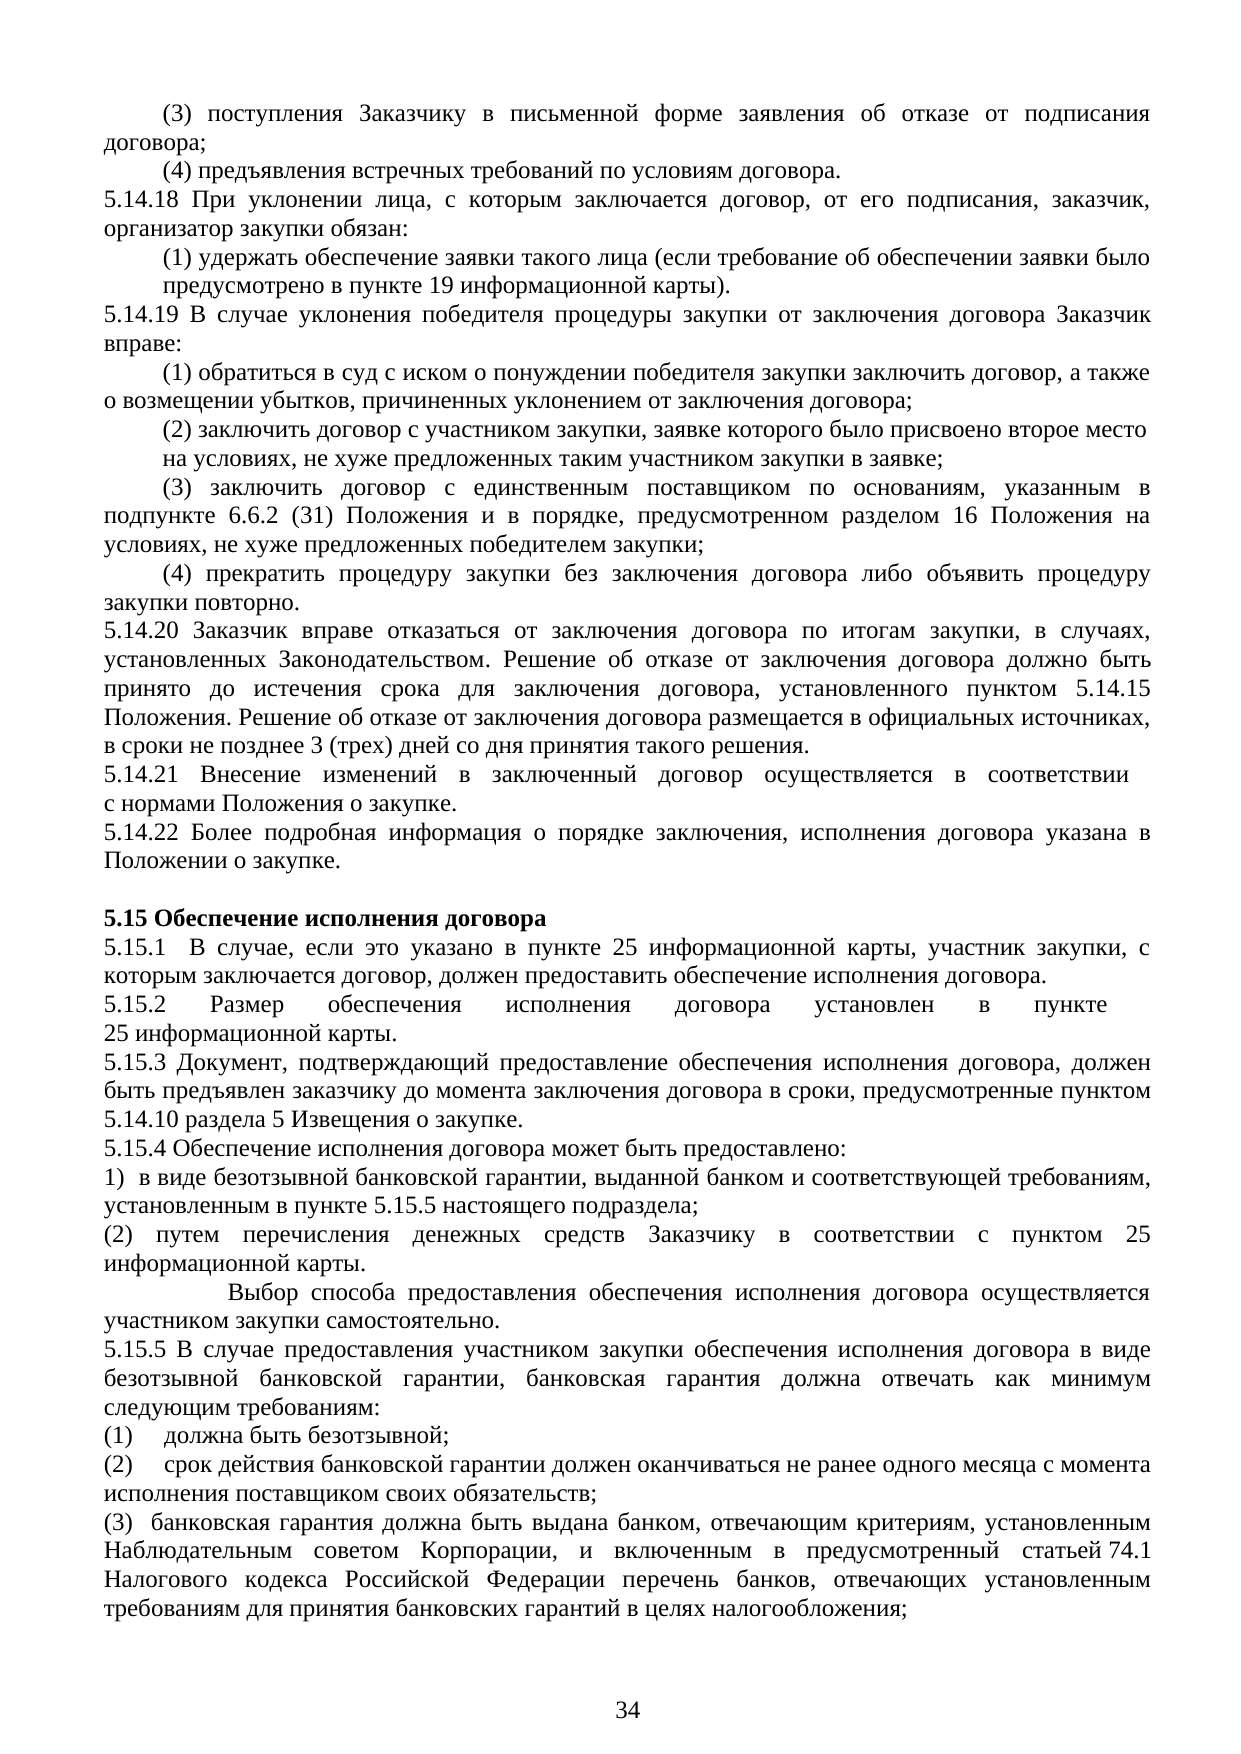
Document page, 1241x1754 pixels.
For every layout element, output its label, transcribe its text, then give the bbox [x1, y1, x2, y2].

text (1) удержать обеспечение заявки такого лица (если требование об обеспечении заявки было предусмотрено в пункте 19 информационной карты). [163, 242, 1152, 299]
text 1) в виде безотзывной банковской гарантии, выданной банком и соответствующей требованиям, установленным в пункте 5.15.5 настоящего подраздела; [103, 1162, 1152, 1219]
text 5.14.20 Заказчик вправе отказаться от заключения договора по итогам закупки, в случаях, установленных Законодательством. Решение об отказе от заключения договора должно быть принято до истечения срока для заключения договора, установленного пунктом 5.14.15 Положения. Решение об отказе от заключения договора размещается в официальных источниках, в сроки не позднее 3 (трех) дней со дня принятия такого решения. [103, 615, 1152, 759]
text (2) заключить договор с участником закупки, заявке которого было присвоено второе место [103, 414, 1152, 443]
text 5.14.19 В случае уклонения победителя процедуры закупки от заключения договора Заказчик вправе: [103, 299, 1152, 357]
text 5.14.18 При уклонении лица, с которым заключается договор, от его подписания, заказчик, организатор закупки обязан: [103, 184, 1152, 242]
text 5.14.21 Внесение изменений в заключенный договор осуществляется в соответствии с нормами Положения о закупке. [103, 759, 1152, 817]
text 5.15.5 В случае предоставления участником закупки обеспечения исполнения договора в виде безотзывной банковской гарантии, банковская гарантия должна отвечать как минимум следующим требованиям: [103, 1334, 1152, 1420]
text 5.14.22 Более подробная информация о порядке заключения, исполнения договора указана в Положении о закупке. [103, 817, 1152, 874]
text 5.15.4 Обеспечение исполнения договора может быть предоставлено: [103, 1133, 1152, 1162]
text 5.15.1 В случае, если это указано в пункте 25 информационной карты, участник закупки, с которым заключается договор, должен предоставить обеспечение исполнения договора. [103, 932, 1152, 989]
text Выбор способа предоставления обеспечения исполнения договора осуществляется участником закупки самостоятельно. [103, 1277, 1152, 1334]
text (1) обратиться в суд с иском о понуждении победителя закупки заключить договор, а также о возмещении убытков, причиненных уклонением от заключения договора; [103, 357, 1152, 414]
text (3) поступления Заказчику в письменной форме заявления об отказе от подписания договора; [103, 98, 1152, 155]
text (1) должна быть безотзывной; [103, 1420, 1152, 1449]
text 5.15 Обеспечение исполнения договора [103, 903, 1152, 932]
text (4) предъявления встречных требований по условиям договора. [103, 155, 1152, 184]
text (2) срок действия банковской гарантии должен оканчиваться не ранее одного месяца с момента исполнения поставщиком своих обязательств; [103, 1449, 1152, 1507]
text на условиях, не хуже предложенных таким участником закупки в заявке; [103, 443, 1152, 472]
text (3) банковская гарантия должна быть выдана банком, отвечающим критериям, установленным Наблюдательным советом Корпорации, и включенным в предусмотренный статьей 74.1 Налогового кодекса Российской Федерации перечень банков, отвечающих установленным требованиям для принятия банковских гарантий в целях налогообложения; [103, 1507, 1152, 1622]
text (4) прекратить процедуру закупки без заключения договора либо объявить процедуру закупки повторно. [103, 558, 1152, 615]
text (2) путем перечисления денежных средств Заказчику в соответствии с пунктом 25 информационной карты. [103, 1219, 1152, 1277]
text 5.15.2 Размер обеспечения исполнения договора установлен в пункте 25 информационной карты. [103, 989, 1152, 1047]
text (3) заключить договор с единственным поставщиком по основаниям, указанным в подпункте 6.6.2 (31) Положения и в порядке, предусмотренном разделом 16 Положения на условиях, не хуже предложенных победителем закупки; [103, 472, 1152, 558]
text 5.15.3 Документ, подтверждающий предоставление обеспечения исполнения договора, должен быть предъявлен заказчику до момента заключения договора в сроки, предусмотренные пунктом 5.14.10 раздела 5 Извещения о закупке. [103, 1047, 1152, 1133]
